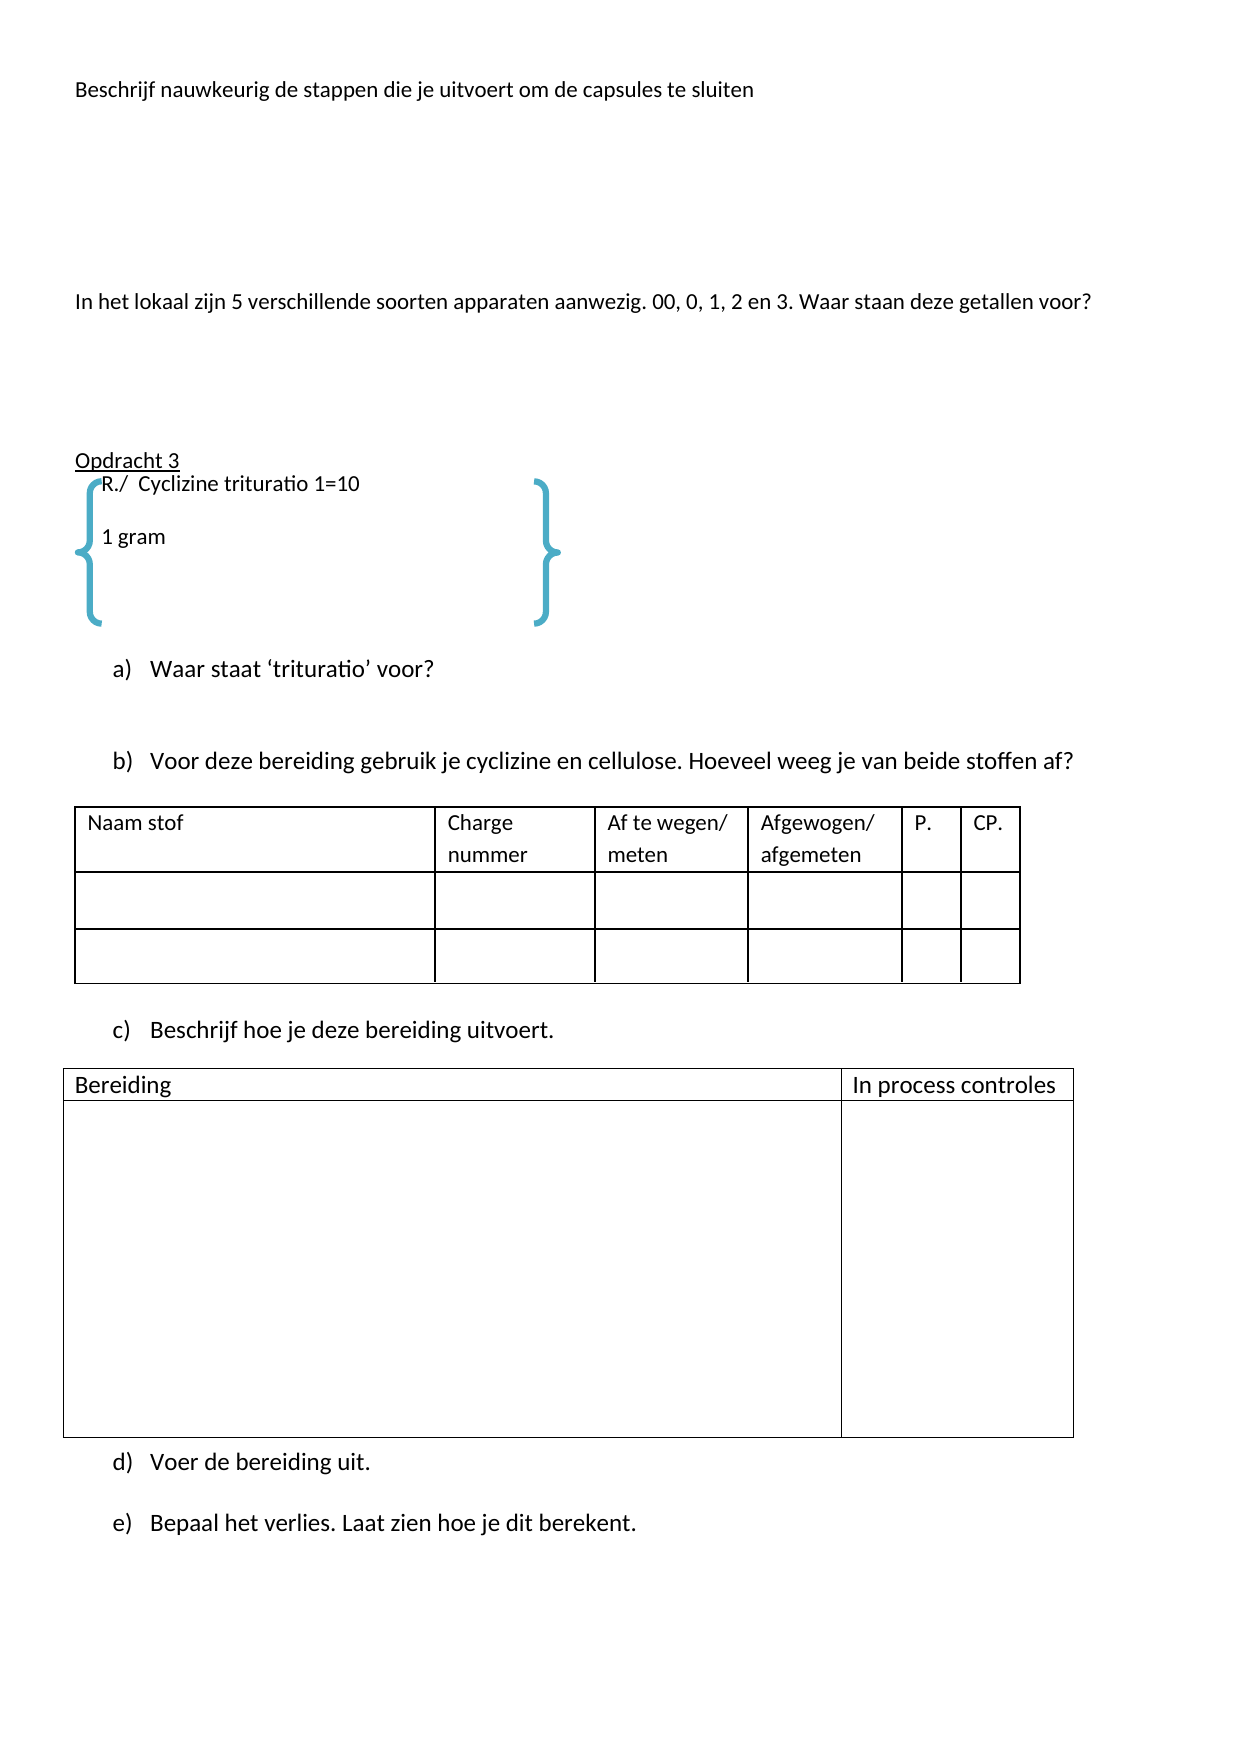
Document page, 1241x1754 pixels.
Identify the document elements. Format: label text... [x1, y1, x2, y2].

table_cell [749, 873, 901, 928]
table_cell [962, 930, 1019, 982]
text Opdracht 3 [75, 446, 1165, 628]
table_header Bereiding [64, 1069, 841, 1100]
table_header Af te wegen/ meten [596, 808, 747, 871]
table_cell [962, 873, 1019, 928]
list Waar staat ‘trituratio’ voor? [112, 653, 1165, 684]
table_header Naam stof [76, 808, 434, 871]
table_cell [76, 930, 434, 982]
table_cell [64, 1101, 841, 1437]
table_cell [596, 930, 747, 982]
table_cell [903, 873, 960, 928]
table_cell [76, 873, 434, 928]
table_header P. [903, 808, 960, 871]
table_cell [749, 930, 901, 982]
table_cell [596, 873, 747, 928]
table_cell [903, 930, 960, 982]
table_cell [436, 930, 594, 982]
table_cell [842, 1101, 1073, 1437]
table_cell [436, 873, 594, 928]
list Voer de bereiding uit. [112, 1446, 1165, 1477]
table_header CP. [962, 808, 1019, 871]
list Bepaal het verlies. Laat zien hoe je dit berekent. [112, 1507, 1165, 1538]
table_header In process controles [842, 1069, 1073, 1100]
list Voor deze bereiding gebruik je cyclizine en cellulose. Hoeveel weeg je van beide stoffen af? [112, 745, 1165, 776]
text Beschrijf nauwkeurig de stappen die je uitvoert om de capsules te sluiten [75, 75, 1165, 103]
table_header Afgewogen/ afgemeten [749, 808, 901, 871]
table_header Charge nummer [436, 808, 594, 871]
list Beschrijf hoe je deze bereiding uitvoert. [112, 1014, 1165, 1045]
text In het lokaal zijn 5 verschillende soorten apparaten aanwezig. 00, 0, 1, 2 en 3. Waar staan deze getallen voor? [75, 287, 1165, 315]
